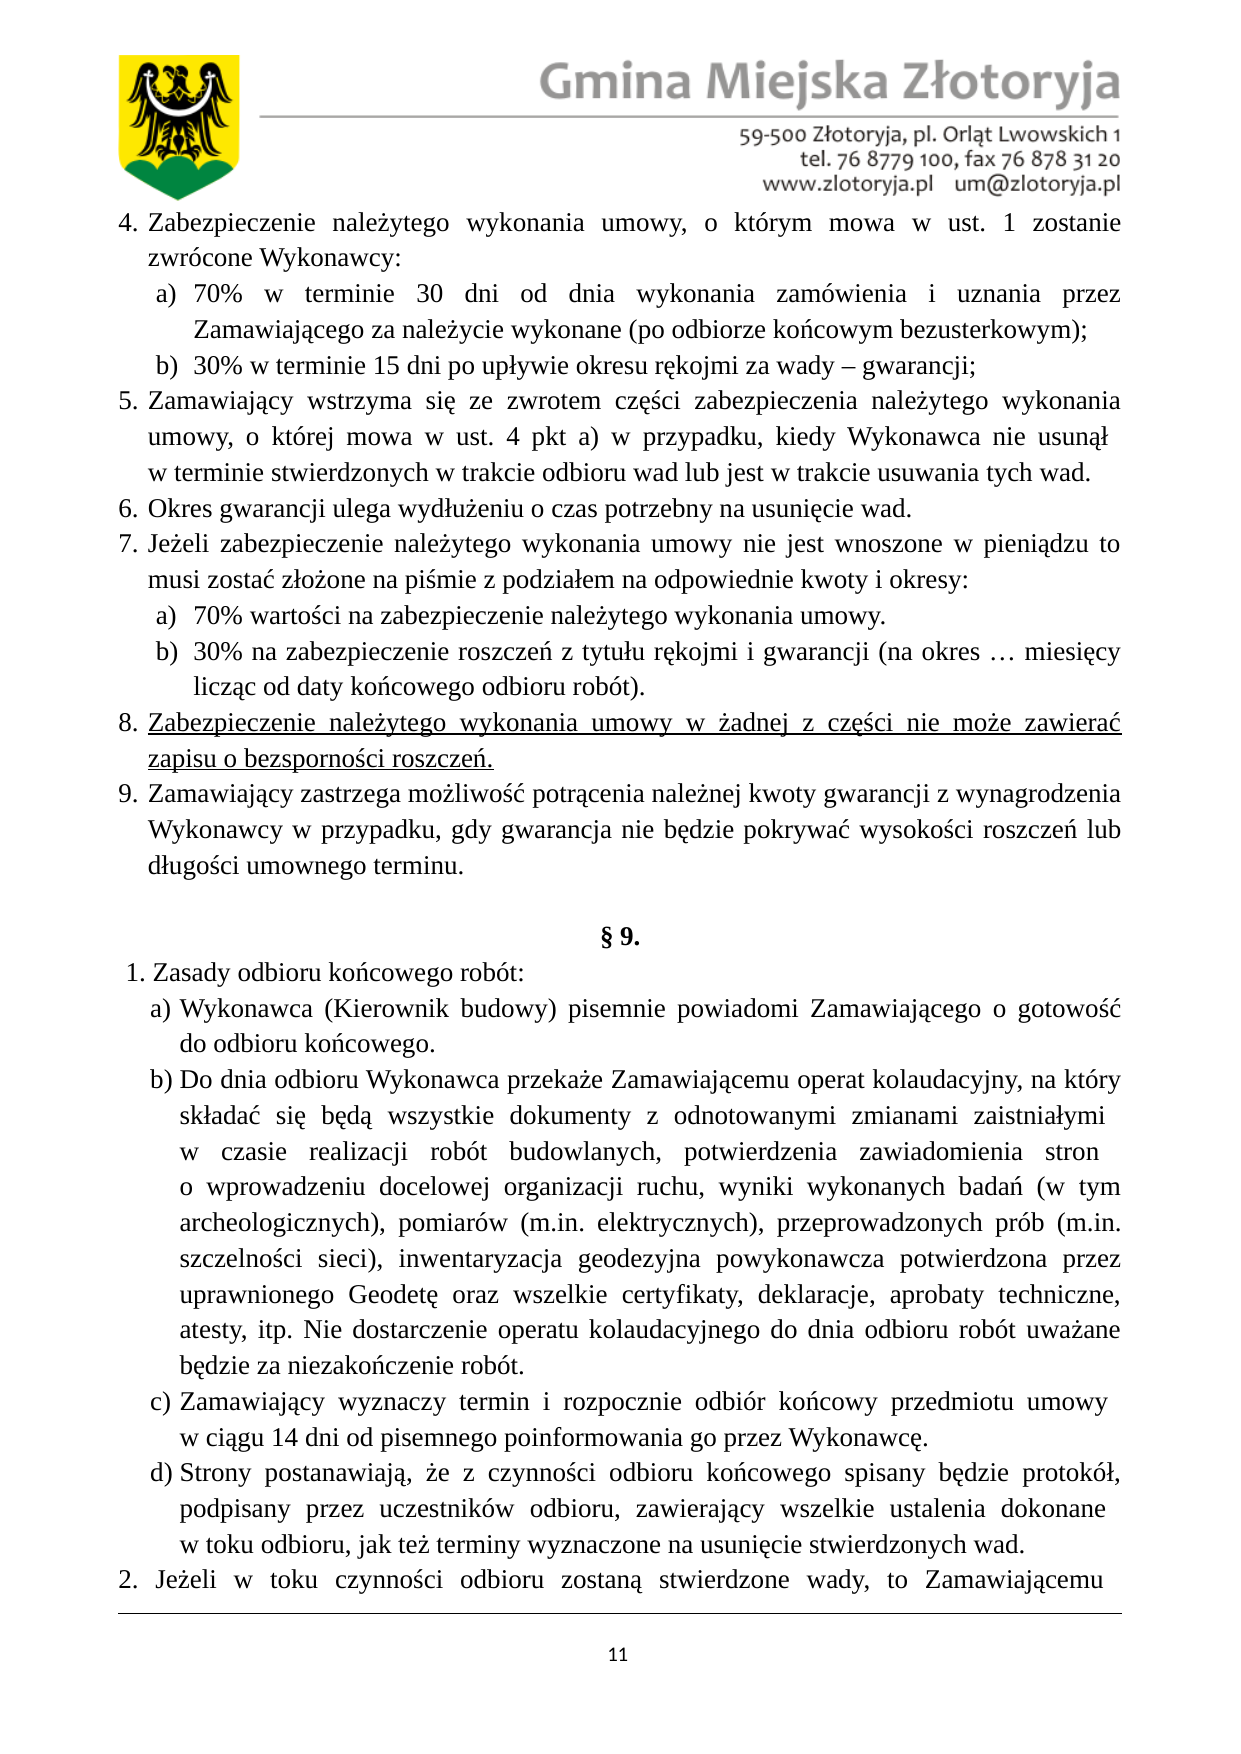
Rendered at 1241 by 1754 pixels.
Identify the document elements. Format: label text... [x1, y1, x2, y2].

list Wykonawca (Kierownik budowy) pisemnie powiadomi Zamawiającego o gotowość do odbioru końcowego. [150, 992, 1122, 1059]
list Zabezpieczenie należytego wykonania umowy, o którym mowa w ust. 1 zostanie zwrócone Wykonawcy: [118, 148, 1122, 273]
list Okres gwarancji ulega wydłużeniu o czas potrzebny na usunięcie wad. [118, 492, 1122, 523]
text 1. Zasady odbioru końcowego robót: [125, 956, 1122, 987]
list Zamawiający zastrzega możliwość potrącenia należnej kwoty gwarancji z wynagrodzenia Wykonawcy w przypadku, gdy gwarancja nie będzie pokrywać wysokości roszczeń lub długości umownego terminu. [118, 777, 1122, 880]
list Zabezpieczenie należytego wykonania umowy w żadnej z części nie może zawierać zapisu o bezsporności roszczeń. [118, 706, 1122, 773]
list 70% wartości na zabezpieczenie należytego wykonania umowy. [156, 599, 1122, 630]
list 30% w terminie 15 dni po upływie okresu rękojmi za wady – gwarancji; [156, 349, 1122, 380]
list Do dnia odbioru Wykonawca przekaże Zamawiającemu operat kolaudacyjny, na który składać się będą wszystkie dokumenty z odnotowanymi zmianami zaistniałymi w czasie realizacji robót budowlanych, potwierdzenia zawiadomienia stron o wprowadzeniu docelowej organizacji ruchu, wyniki wykonanych badań (w tym archeologicznych), pomiarów (m.in. elektrycznych), przeprowadzonych prób (m.in. szczelności sieci), inwentaryzacja geodezyjna powykonawcza potwierdzona przez uprawnionego Geodetę oraz wszelkie certyfikaty, deklaracje, aprobaty techniczne, atesty, itp. Nie dostarczenie operatu kolaudacyjnego do dnia odbioru robót uważane będzie za niezakończenie robót. [150, 1063, 1122, 1380]
list 30% na zabezpieczenie roszczeń z tytułu rękojmi i gwarancji (na okres … miesięcy licząc od daty końcowego odbioru robót). [156, 634, 1122, 701]
text 2. Jeżeli w toku czynności odbioru zostaną stwierdzone wady, to Zamawiającemu przysługują następujące uprawnienia: [118, 1563, 1122, 1595]
list Jeżeli zabezpieczenie należytego wykonania umowy nie jest wnoszone w pieniądzu to musi zostać złożone na piśmie z podziałem na odpowiednie kwoty i okresy: [118, 527, 1122, 594]
list 70% w terminie 30 dni od dnia wykonania zamówienia i uznania przez Zamawiającego za należycie wykonane (po odbiorze końcowym bezusterkowym); [156, 277, 1122, 344]
list Zamawiający wyznaczy termin i rozpocznie odbiór końcowy przedmiotu umowy w ciągu 14 dni od pisemnego poinformowania go przez Wykonawcę. [150, 1385, 1122, 1452]
text § 9. [118, 920, 1122, 952]
picture [118, 55, 1120, 148]
list Zamawiający wstrzyma się ze zwrotem części zabezpieczenia należytego wykonania umowy, o której mowa w ust. 4 pkt a) w przypadku, kiedy Wykonawca nie usunął w terminie stwierdzonych w trakcie odbioru wad lub jest w trakcie usuwania tych wad. [118, 384, 1122, 487]
list Strony postanawiają, że z czynności odbioru końcowego spisany będzie protokół, podpisany przez uczestników odbioru, zawierający wszelkie ustalenia dokonane w toku odbioru, jak też terminy wyznaczone na usunięcie stwierdzonych wad. [150, 1456, 1122, 1559]
